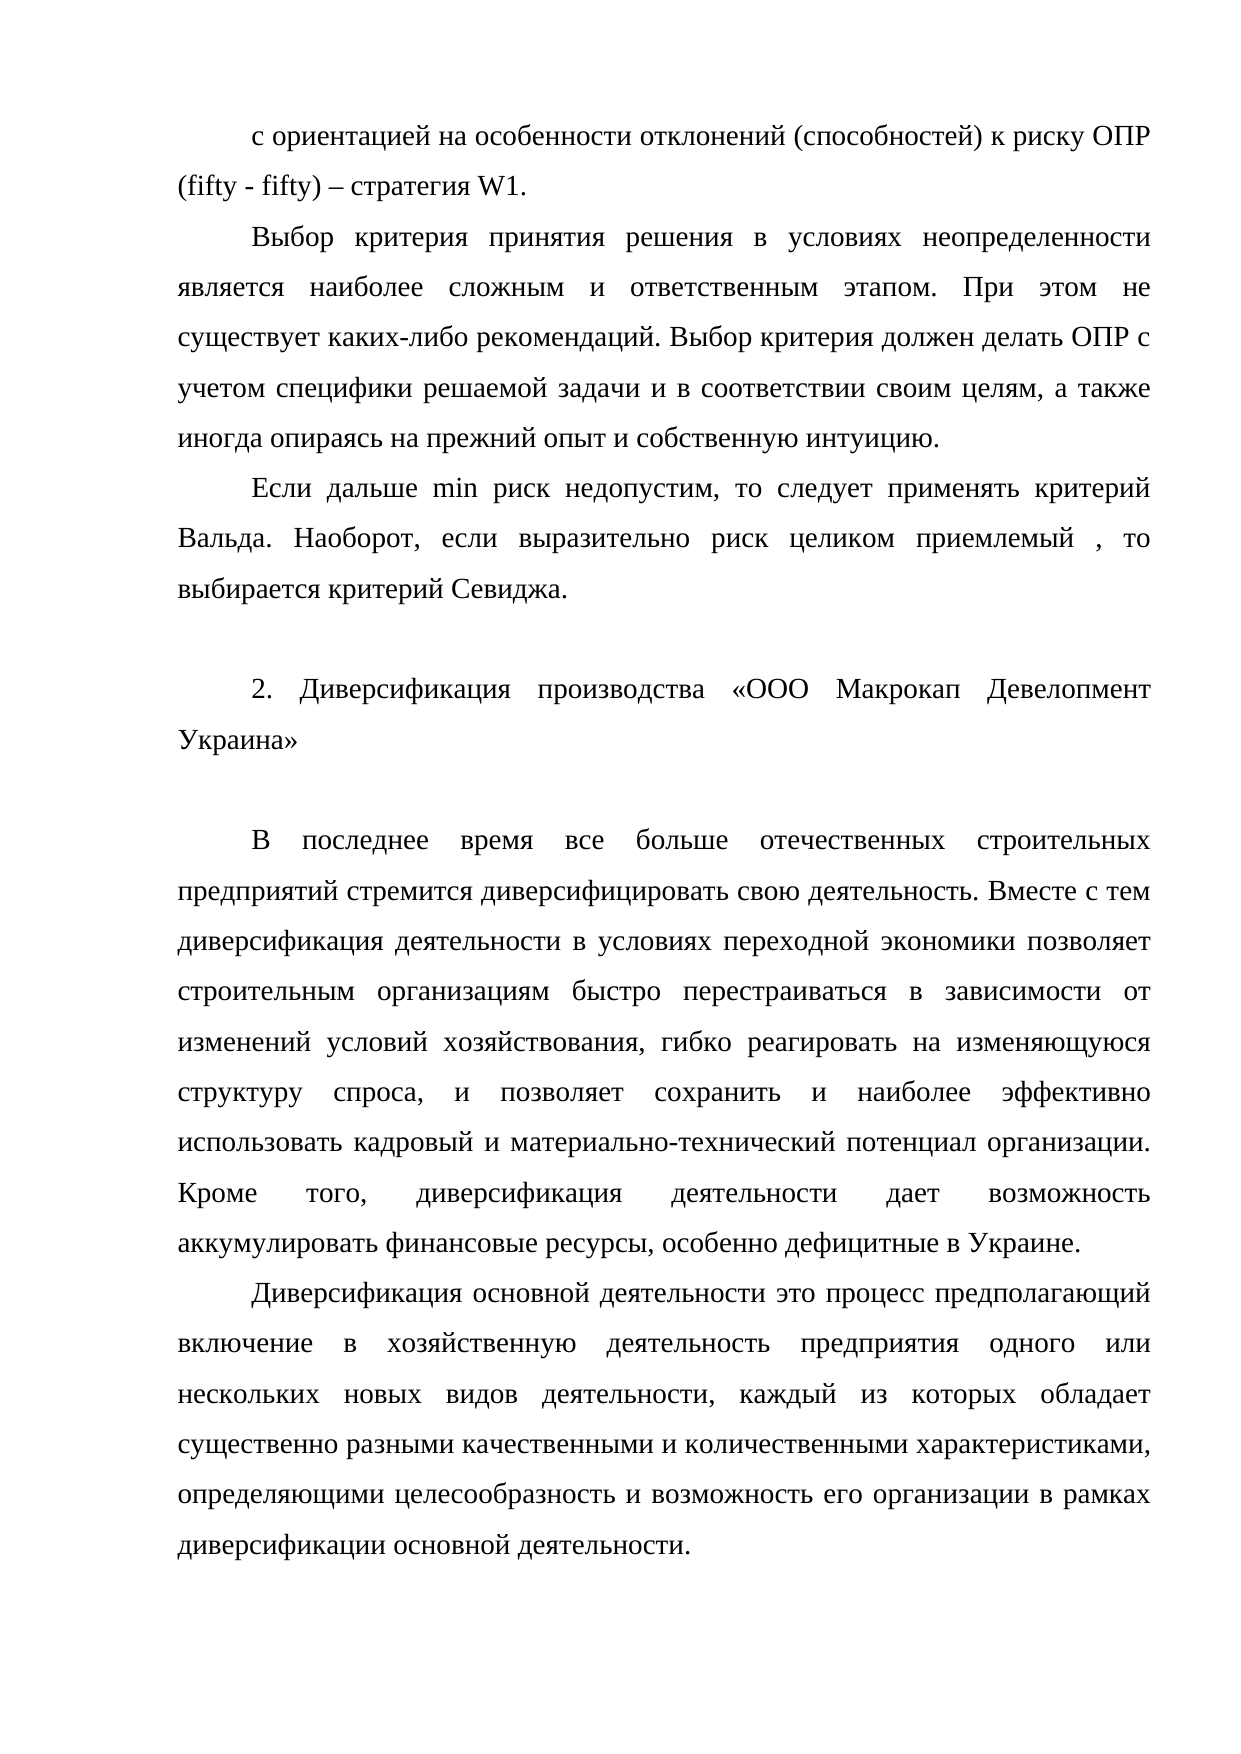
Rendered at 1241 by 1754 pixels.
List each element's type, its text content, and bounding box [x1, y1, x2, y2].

text с ориентацией на особенности отклонений (способностей) к риску ОПР (fifty - fifty) – стратегия W1. [177, 118, 1152, 202]
text 2. Диверсификация производства «ООО Макрокап Девелопмент Украина» [177, 672, 1152, 755]
text Если дальше min риск недопустим, то следует применять критерий Вальда. Наоборот, если выразительно риск целиком приемлемый , то выбирается критерий Севиджа. [177, 470, 1152, 604]
text Диверсификация основной деятельности это процесс предполагающий включение в хозяйственную деятельность предприятия одного или нескольких новых видов деятельности, каждый из которых обладает существенно разными качественными и количественными характеристиками, определяющими целесообразность и возможность его организации в рамках диверсификации основной деятельности. [177, 1275, 1152, 1560]
text Выбор критерия принятия решения в условиях неопределенности является наиболее сложным и ответственным этапом. При этом не существует каких-либо рекомендаций. Выбор критерия должен делать ОПР с учетом специфики решаемой задачи и в соответствии своим целям, а также иногда опираясь на прежний опыт и собственную интуицию. [177, 219, 1152, 453]
text В последнее время все больше отечественных строительных предприятий стремится диверсифицировать свою деятельность. Вместе с тем диверсификация деятельности в условиях переходной экономики позволяет строительным организациям быстро перестраиваться в зависимости от изменений условий хозяйствования, гибко реагировать на изменяющуюся структуру спроса, и позволяет сохранить и наиболее эффективно использовать кадровый и материально-технический потенциал организации. Кроме того, диверсификация деятельности дает возможность аккумулировать финансовые ресурсы, особенно дефицитные в Украине. [177, 822, 1152, 1258]
